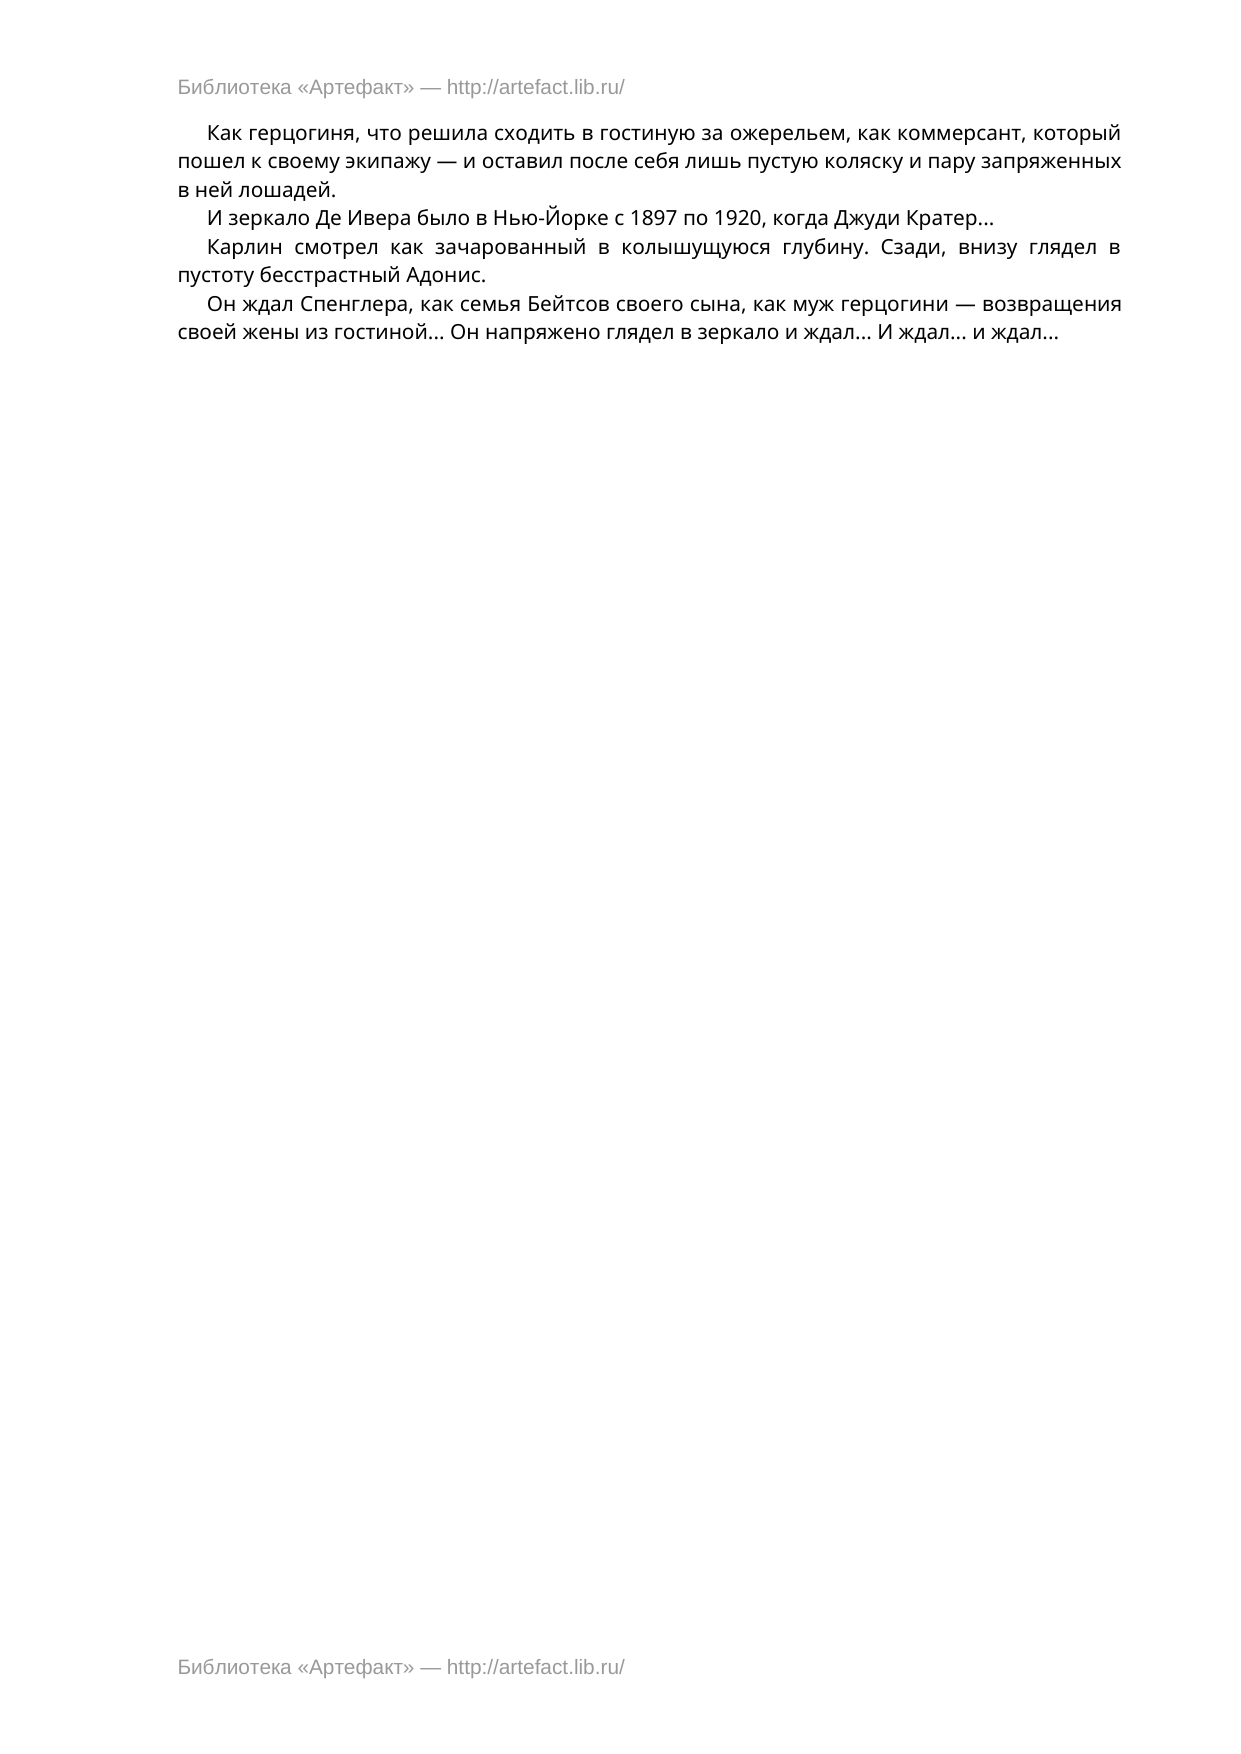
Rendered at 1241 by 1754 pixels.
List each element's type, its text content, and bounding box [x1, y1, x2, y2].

text И зеркало Де Ивера было в Нью-Йорке с 1897 по 1920, когда Джуди Кратер... [177, 203, 1122, 232]
text Как герцогиня, что решила сходить в гостиную за ожерельем, как коммерсант, который пошел к своему экипажу — и оставил после себя лишь пустую коляску и пару запряженных в ней лошадей. [177, 118, 1122, 203]
text Карлин смотрел как зачарованный в колышущуюся глубину. Сзади, внизу глядел в пустоту бесстрастный Адонис. [177, 232, 1122, 289]
text Он ждал Спенглера, как семья Бейтсов своего сына, как муж герцогини — возвращения своей жены из гостиной... Он напряжено глядел в зеркало и ждал... И ждал... и ждал... [177, 289, 1122, 346]
